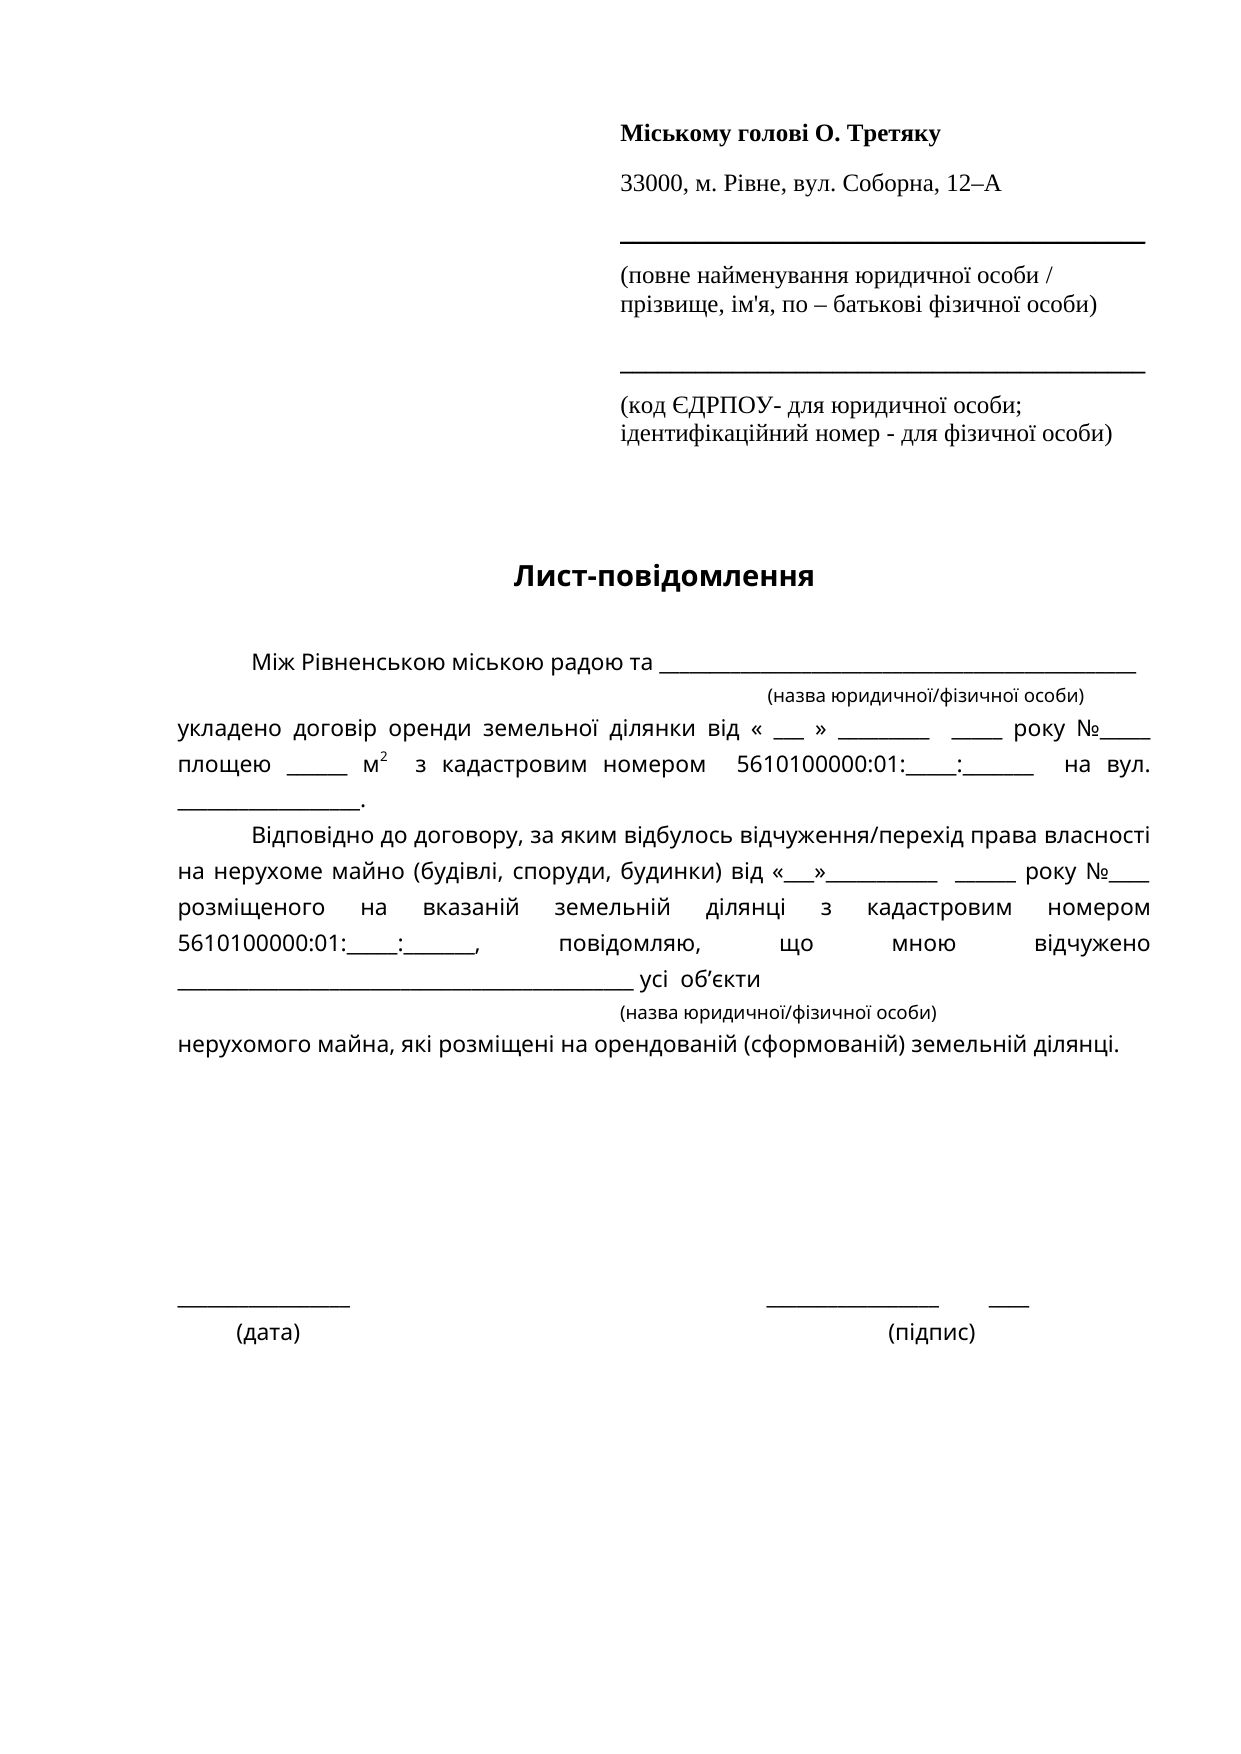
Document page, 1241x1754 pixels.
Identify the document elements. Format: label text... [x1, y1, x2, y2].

text (назва юридичної/фізичної особи) [693, 682, 1152, 708]
text прізвище, ім'я, по – батькові фізичної особи) [177, 289, 1152, 318]
text (повне найменування юридичної особи / [177, 260, 1152, 289]
text (код ЄДРПОУ- для юридичної особи; [177, 390, 1152, 418]
text нерухомого майна, які розміщені на орендованій (сформованій) земельній ділянці. [177, 1028, 1152, 1059]
text Між Рівненською міською радою та _______________________________________________ [177, 646, 1152, 678]
text __________________________________________ [177, 347, 1152, 375]
text ідентифікаційний номер - для фізичної особи) [177, 418, 1152, 447]
text укладено договір оренди земельної ділянки від « ___ » _________ _____ року №_____ площею ______ м2 з кадастровим номером 5610100000:01:_____:_______ на вул. __________________. [177, 712, 1152, 815]
text __________________________________________ [177, 217, 1152, 246]
text (назва юридичної/фізичної особи) [546, 999, 1152, 1024]
text _________________ _________________ ____ [177, 1280, 1152, 1311]
text 33000, м. Рівне, вул. Соборна, 12–А [177, 168, 1152, 196]
text Міському голові О. Третяку [177, 118, 1152, 147]
text (дата) (підпис) [236, 1316, 1152, 1347]
text Лист-повідомлення [177, 555, 1152, 595]
text Відповідно до договору, за яким відбулось відчуження/перехід права власності на нерухоме майно (будівлі, споруди, будинки) від «___»___________ ______ року №____ розміщеного на вказаній земельній ділянці з кадастровим номером 5610100000:01:_____:_______, повідомляю, що мною відчужено _____________________________________________ усі об’єкти [177, 819, 1152, 994]
